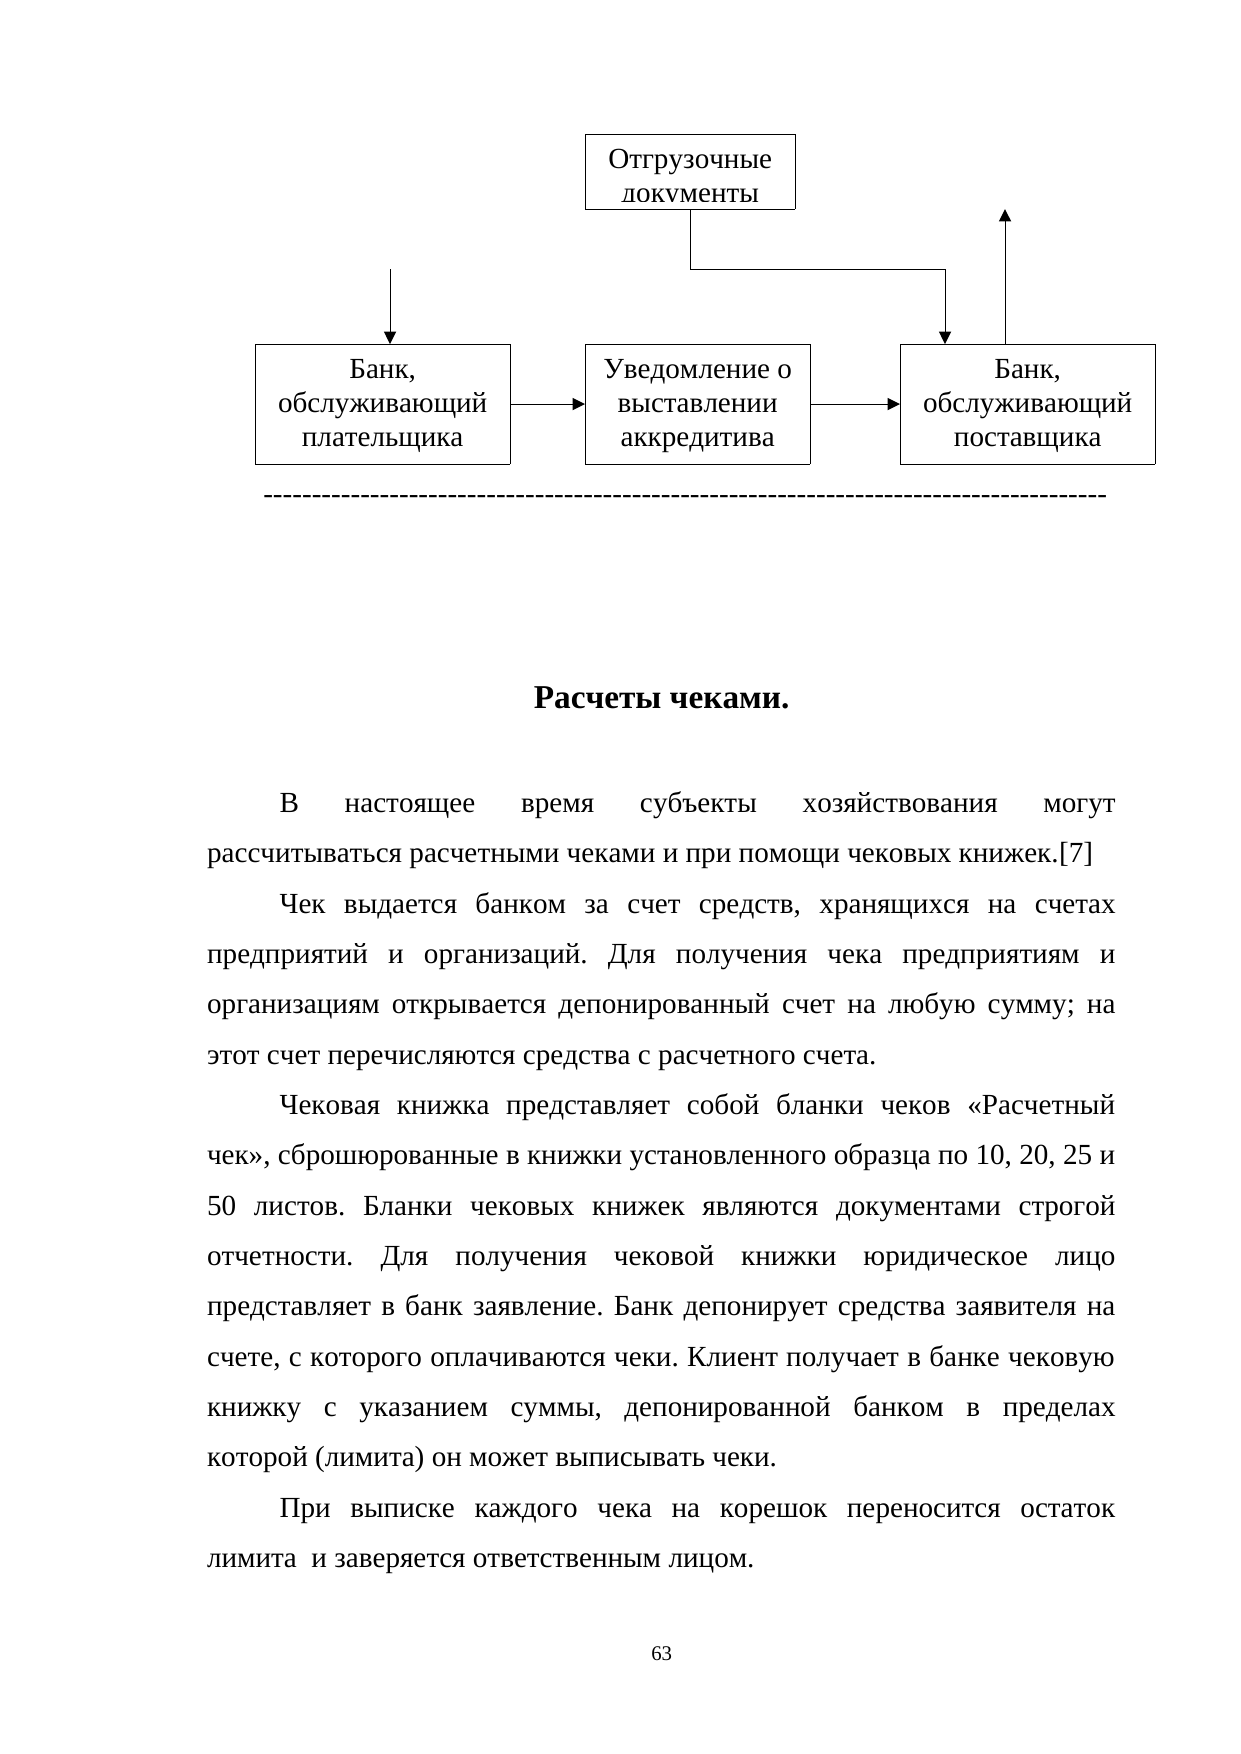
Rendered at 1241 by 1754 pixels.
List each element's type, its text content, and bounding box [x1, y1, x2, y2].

text В настоящее время субъекты хозяйствования могут рассчитываться расчетными чеками и при помощи чековых книжек.[7] [207, 785, 1116, 869]
text Чековая книжка представляет собой бланки чеков «Расчетный чек», сброшюрованные в книжки установленного образца по 10, 20, 25 и 50 листов. Бланки чековых книжек являются документами строгой отчетности. Для получения чековой книжки юридическое лицо представляет в банк заявление. Банк депонирует средства заявителя на счете, с которого оплачиваются чеки. Клиент получает в банке чековую книжку с указанием суммы, депонированной банком в пределах которой (лимита) он может выписывать чеки. [207, 1087, 1116, 1473]
text Расчеты чеками. [207, 677, 1116, 716]
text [207, 476, 1116, 510]
text При выписке каждого чека на корешок переносится остаток лимита и заверяется ответственным лицом. [207, 1490, 1116, 1573]
text Чек выдается банком за счет средств, хранящихся на счетах предприятий и организаций. Для получения чека предприятиям и организациям открывается депонированный счет на любую сумму; на этот счет перечисляются средства с расчетного счета. [207, 886, 1116, 1070]
